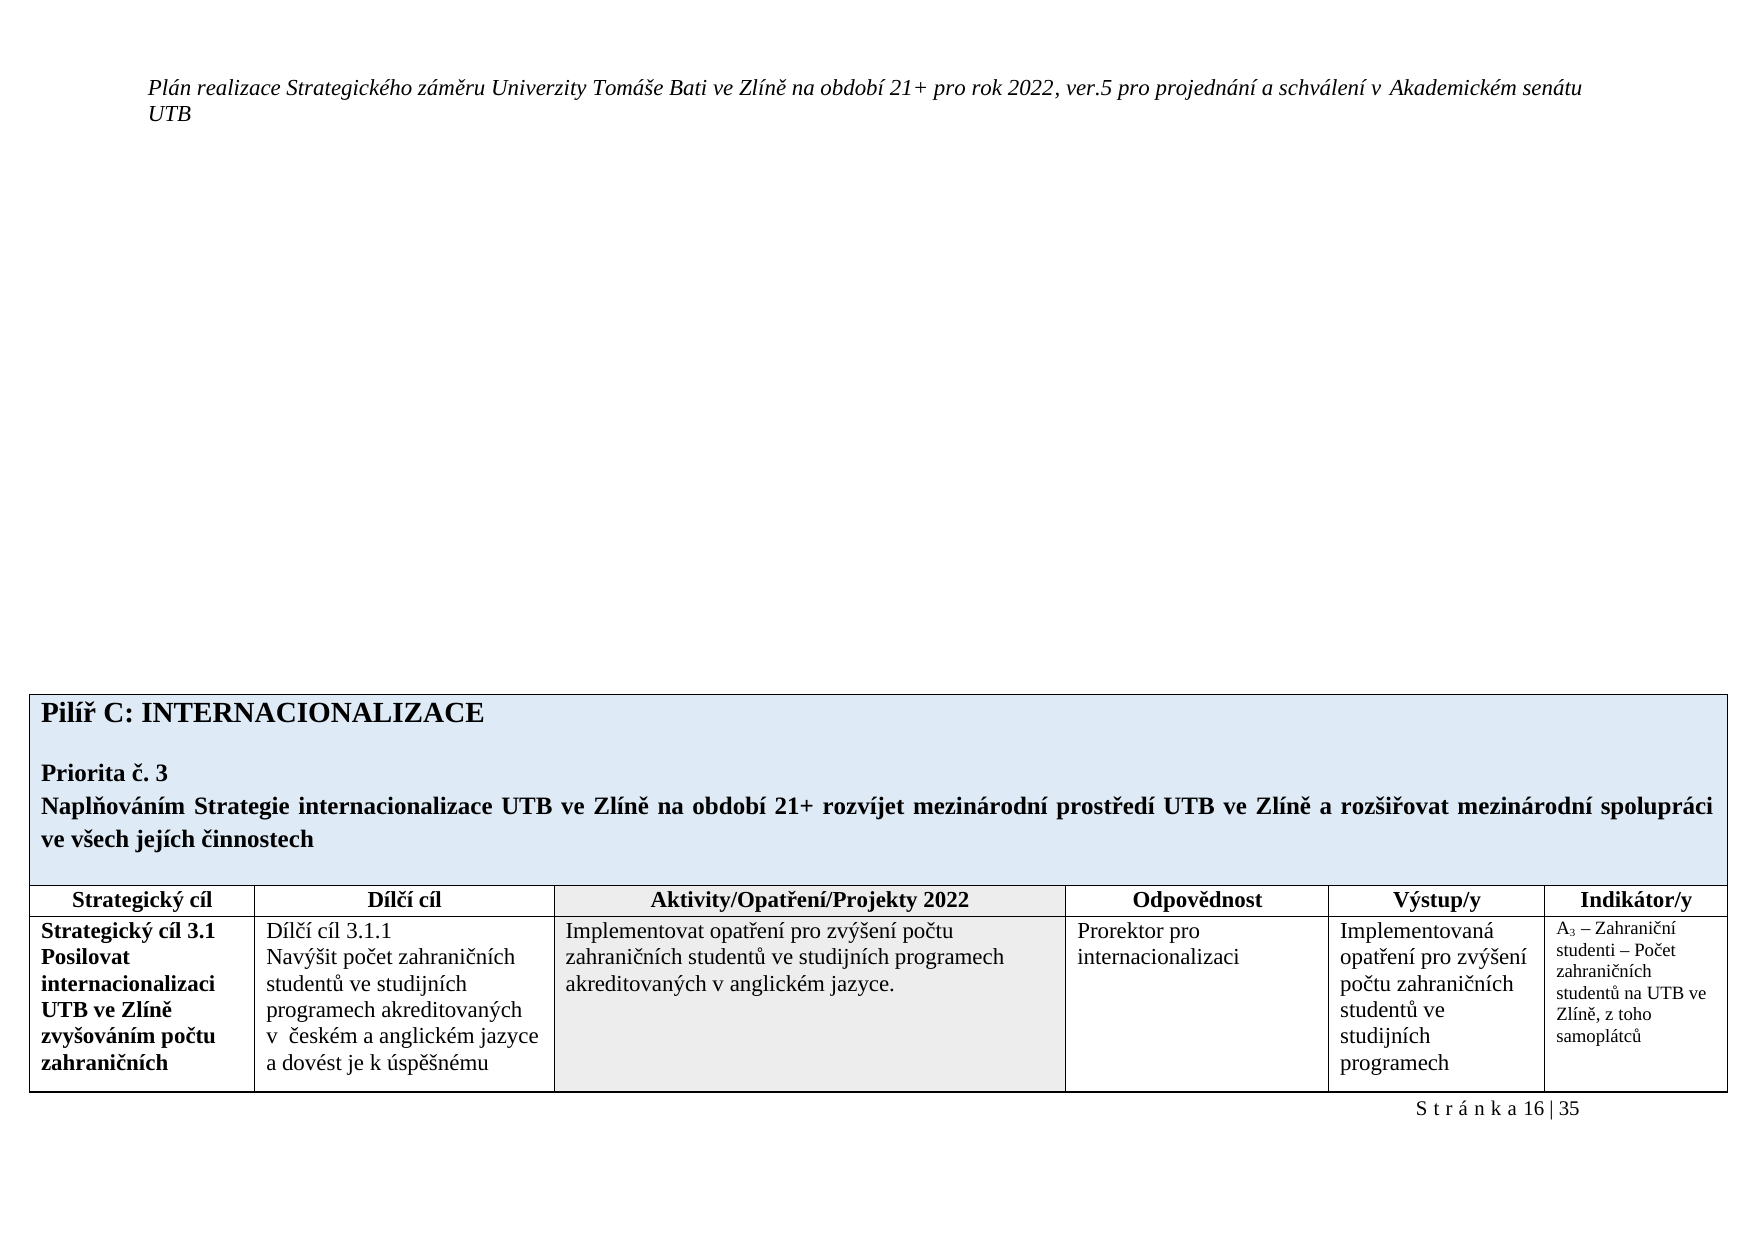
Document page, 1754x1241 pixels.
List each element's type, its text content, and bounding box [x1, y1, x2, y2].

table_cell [1545, 917, 1727, 1091]
table_cell Indikátor/y [1545, 886, 1727, 916]
table_cell Odpovědnost [1066, 886, 1328, 916]
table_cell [255, 917, 554, 1091]
table_cell Aktivity/Opatření/Projekty 2022 [555, 886, 1065, 916]
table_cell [30, 917, 254, 1091]
table_header Pilíř C: INTERNACIONALIZACE Priorita č. 3 Naplňováním Strategie internacionalizace UTB ve Zlíně na období 21+ rozvíjet mezinárodní prostředí UTB ve Zlíně a rozšiřovat mezinárodní spolupráci ve všech jejích činnostech [30, 695, 1727, 885]
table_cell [1329, 917, 1544, 1091]
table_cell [1066, 917, 1328, 1091]
table_cell Dílčí cíl [255, 886, 554, 916]
table_cell Strategický cíl [30, 886, 254, 916]
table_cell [555, 917, 1065, 1091]
table_cell Výstup/y [1329, 886, 1544, 916]
